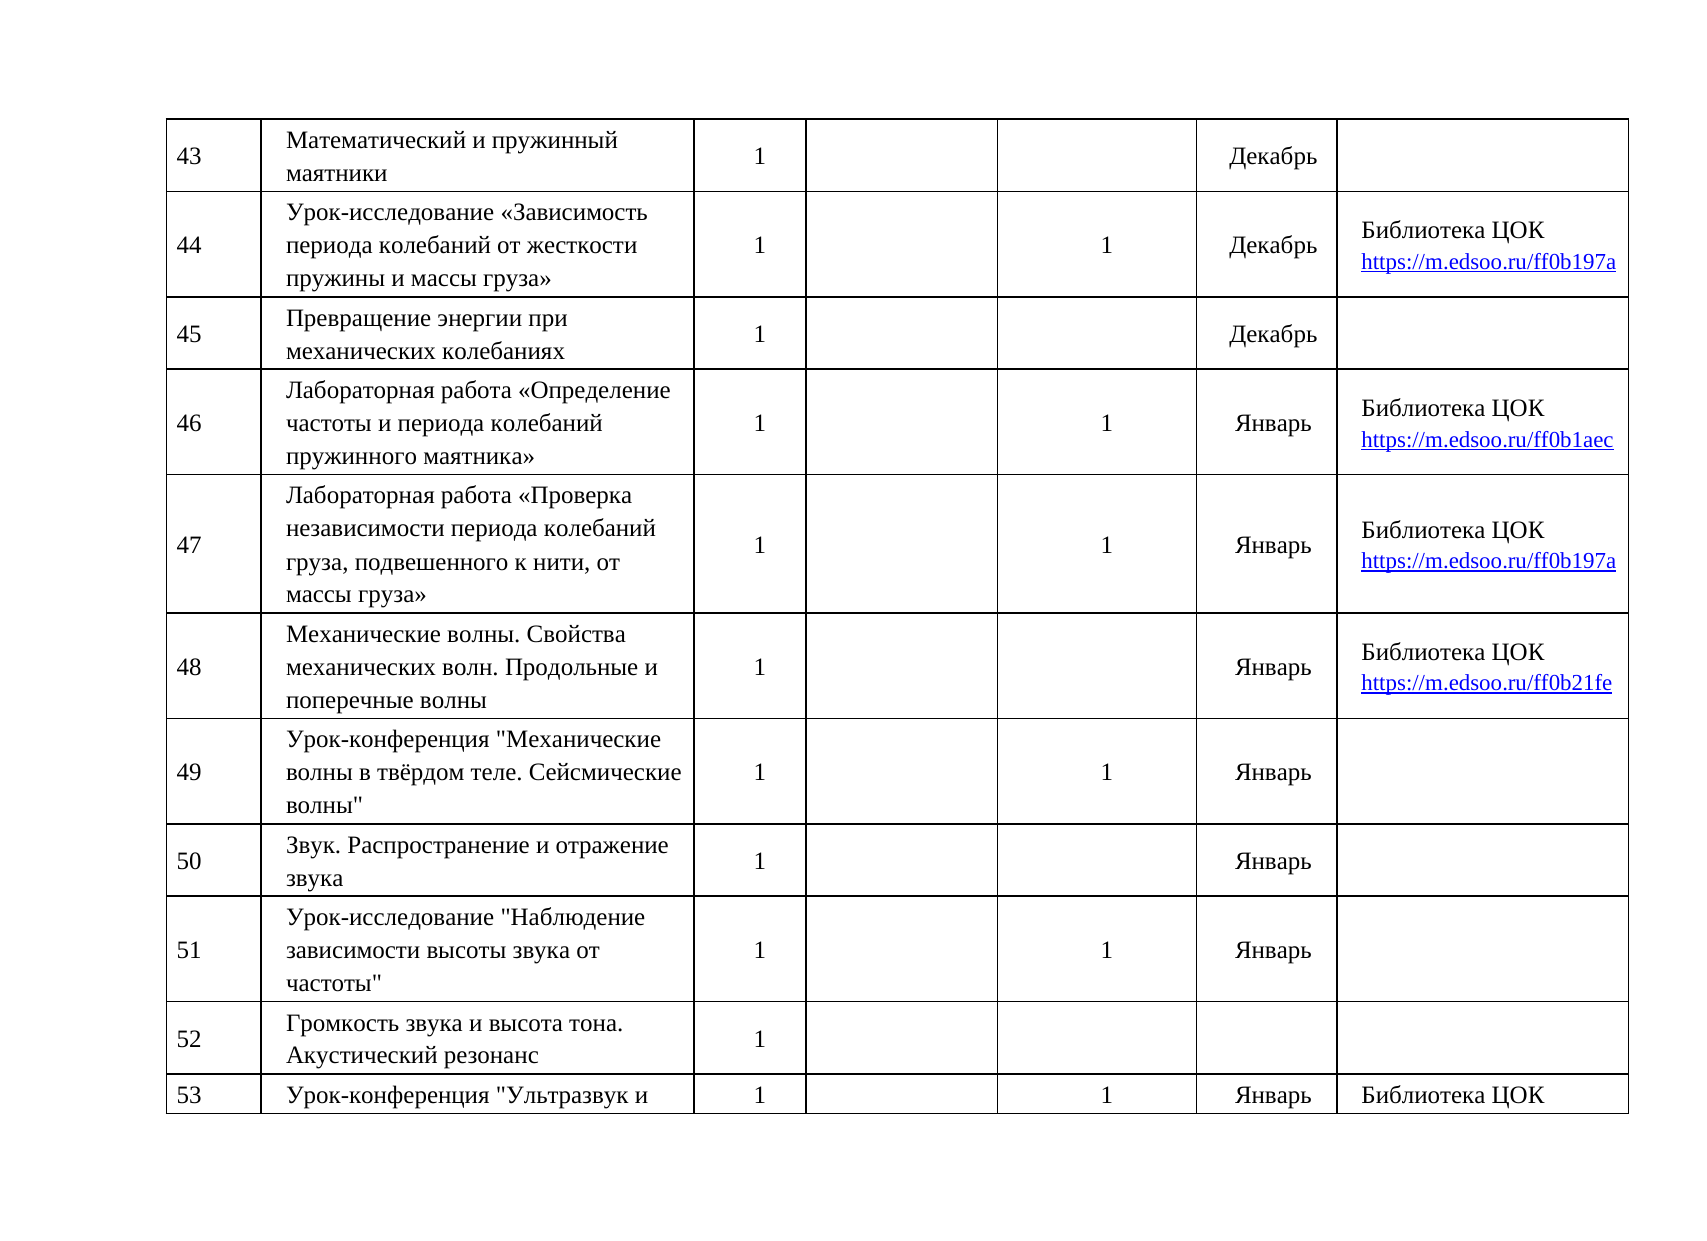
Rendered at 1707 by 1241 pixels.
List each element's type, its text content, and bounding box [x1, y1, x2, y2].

table_cell Урок-исследование "Наблюдение зависимости высоты звука от частоты" [262, 897, 693, 1001]
table_cell 1 [695, 475, 805, 612]
table_cell Урок-конференция "Механические волны в твёрдом теле. Сейсмические волны" [262, 719, 693, 823]
table_cell [807, 120, 997, 191]
table_cell 45 [167, 298, 260, 368]
table_cell [807, 192, 997, 296]
table_cell 1 [998, 719, 1196, 823]
table_cell Библиотека ЦОК https://m.edsoo.ru/ff0b197a [1338, 192, 1628, 296]
table_cell Январь [1197, 370, 1336, 474]
table_cell Декабрь [1197, 120, 1336, 191]
table_cell [1338, 120, 1628, 191]
table_cell [998, 825, 1196, 895]
table_cell [998, 1002, 1196, 1073]
table_cell 1 [695, 825, 805, 895]
table_cell [998, 298, 1196, 368]
table_cell [807, 825, 997, 895]
table_cell Январь [1197, 897, 1336, 1001]
table_cell Январь [1197, 614, 1336, 718]
table_cell Библиотека ЦОК https://m.edsoo.ru/ff0b1aec [1338, 370, 1628, 474]
table_cell [1338, 897, 1628, 1001]
table_cell 52 [167, 1002, 260, 1073]
table_cell Лабораторная работа «Проверка независимости периода колебаний груза, подвешенного к нити, от массы груза» [262, 475, 693, 612]
table_cell [807, 614, 997, 718]
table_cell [1338, 1075, 1628, 1113]
table_cell 1 [695, 192, 805, 296]
table_cell 1 [695, 370, 805, 474]
table_cell 1 [695, 1002, 805, 1073]
table_cell [1338, 1002, 1628, 1073]
table_cell [807, 1002, 997, 1073]
table_cell 49 [167, 719, 260, 823]
table_cell 1 [695, 298, 805, 368]
table_cell 1 [695, 719, 805, 823]
table_cell [807, 370, 997, 474]
table_cell 51 [167, 897, 260, 1001]
table_cell Звук. Распространение и отражение звука [262, 825, 693, 895]
table_cell [807, 719, 997, 823]
table_cell 1 [695, 120, 805, 191]
table_cell 1 [695, 614, 805, 718]
table_cell [1338, 825, 1628, 895]
table_cell 43 [167, 120, 260, 191]
table_cell 1 [998, 475, 1196, 612]
table_cell [1197, 1002, 1336, 1073]
table_cell Декабрь [1197, 192, 1336, 296]
table_cell [1338, 719, 1628, 823]
table_cell 50 [167, 825, 260, 895]
table_cell Январь [1197, 825, 1336, 895]
table_cell [807, 1075, 997, 1113]
table_cell Громкость звука и высота тона. Акустический резонанс [262, 1002, 693, 1073]
table_cell 1 [998, 1075, 1196, 1113]
table_cell Превращение энергии при механических колебаниях [262, 298, 693, 368]
table_cell 47 [167, 475, 260, 612]
table_cell 44 [167, 192, 260, 296]
table_cell 1 [998, 370, 1196, 474]
table_cell 1 [998, 192, 1196, 296]
table_cell 48 [167, 614, 260, 718]
table_cell [1338, 298, 1628, 368]
table_cell [807, 475, 997, 612]
table_cell Лабораторная работа «Определение частоты и периода колебаний пружинного маятника» [262, 370, 693, 474]
table_cell 1 [695, 897, 805, 1001]
table_cell Январь [1197, 1075, 1336, 1113]
table_cell 46 [167, 370, 260, 474]
table_cell Математический и пружинный маятники [262, 120, 693, 191]
table_cell [807, 298, 997, 368]
table_cell Январь [1197, 475, 1336, 612]
table_cell 53 [167, 1075, 260, 1113]
table_cell 1 [998, 897, 1196, 1001]
table_cell Январь [1197, 719, 1336, 823]
table_cell [998, 614, 1196, 718]
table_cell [262, 1075, 693, 1113]
table_cell Механические волны. Свойства механических волн. Продольные и поперечные волны [262, 614, 693, 718]
table_cell Библиотека ЦОК https://m.edsoo.ru/ff0b21fe [1338, 614, 1628, 718]
table_cell Урок-исследование «Зависимость периода колебаний от жесткости пружины и массы груза» [262, 192, 693, 296]
table_cell [998, 120, 1196, 191]
table_cell Декабрь [1197, 298, 1336, 368]
table_cell Библиотека ЦОК https://m.edsoo.ru/ff0b197a [1338, 475, 1628, 612]
table_cell [807, 897, 997, 1001]
table_cell 1 [695, 1075, 805, 1113]
